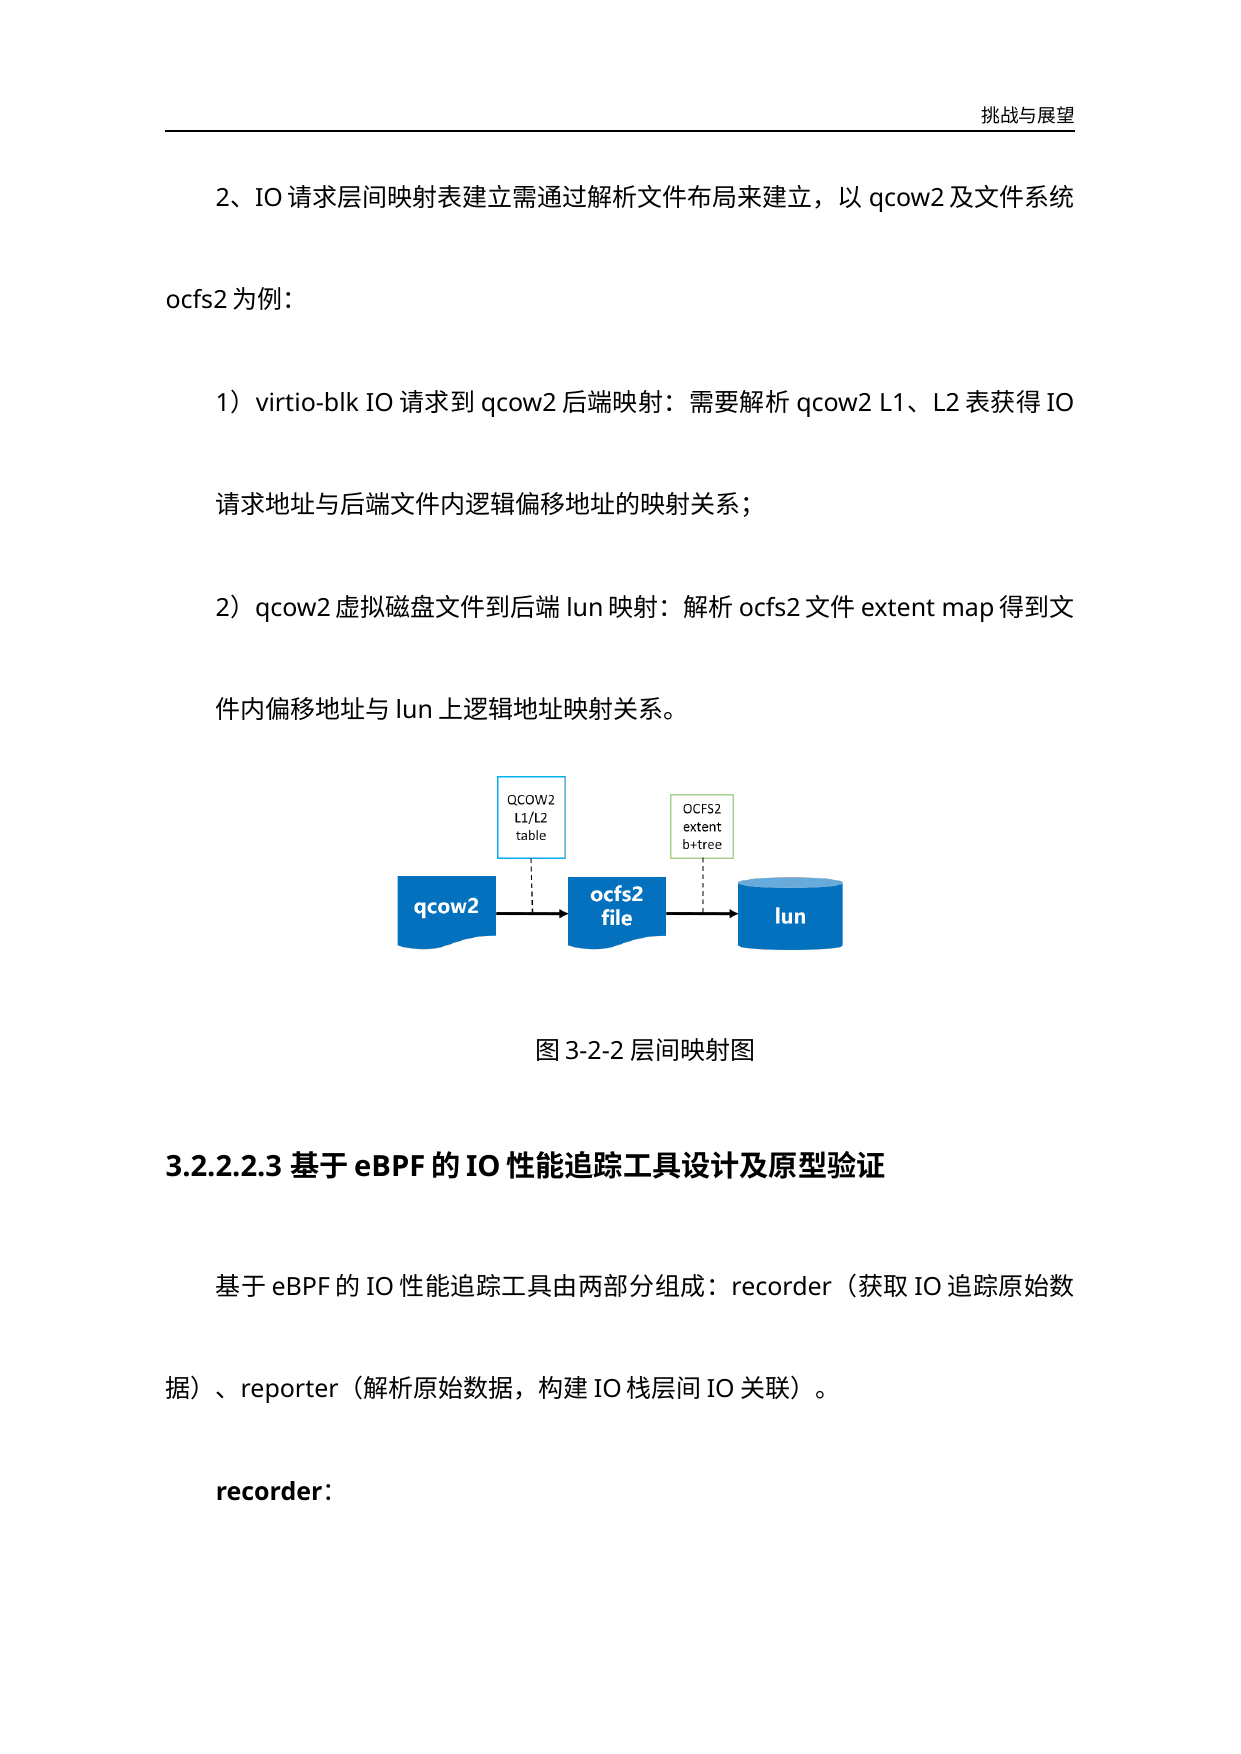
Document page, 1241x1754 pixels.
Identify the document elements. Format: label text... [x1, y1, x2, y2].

text recorder： [165, 1456, 1075, 1524]
picture [397, 776, 843, 950]
text 1）virtio-blk IO请求到qcow2后端映射：需要解析qcow2 L1、L2表获得IO请求地址与后端文件内逻辑偏移地址的映射关系； [215, 367, 1075, 537]
text 2、IO请求层间映射表建立需通过解析文件布局来建立，以qcow2及文件系统ocfs2为例： [165, 162, 1075, 332]
subtitle 3.2.2.2.3 基于eBPF的IO性能追踪工具设计及原型验证 [165, 1129, 1075, 1197]
text 2）qcow2虚拟磁盘文件到后端lun映射：解析ocfs2文件extent map得到文件内偏移地址与lun上逻辑地址映射关系。 [215, 572, 1075, 741]
text 基于eBPF的IO性能追踪工具由两部分组成：recorder（获取IO追踪原始数据）、reporter（解析原始数据，构建IO栈层间IO关联）。 [165, 1251, 1075, 1421]
text 图3-2-2 层间映射图 [165, 1014, 1075, 1082]
